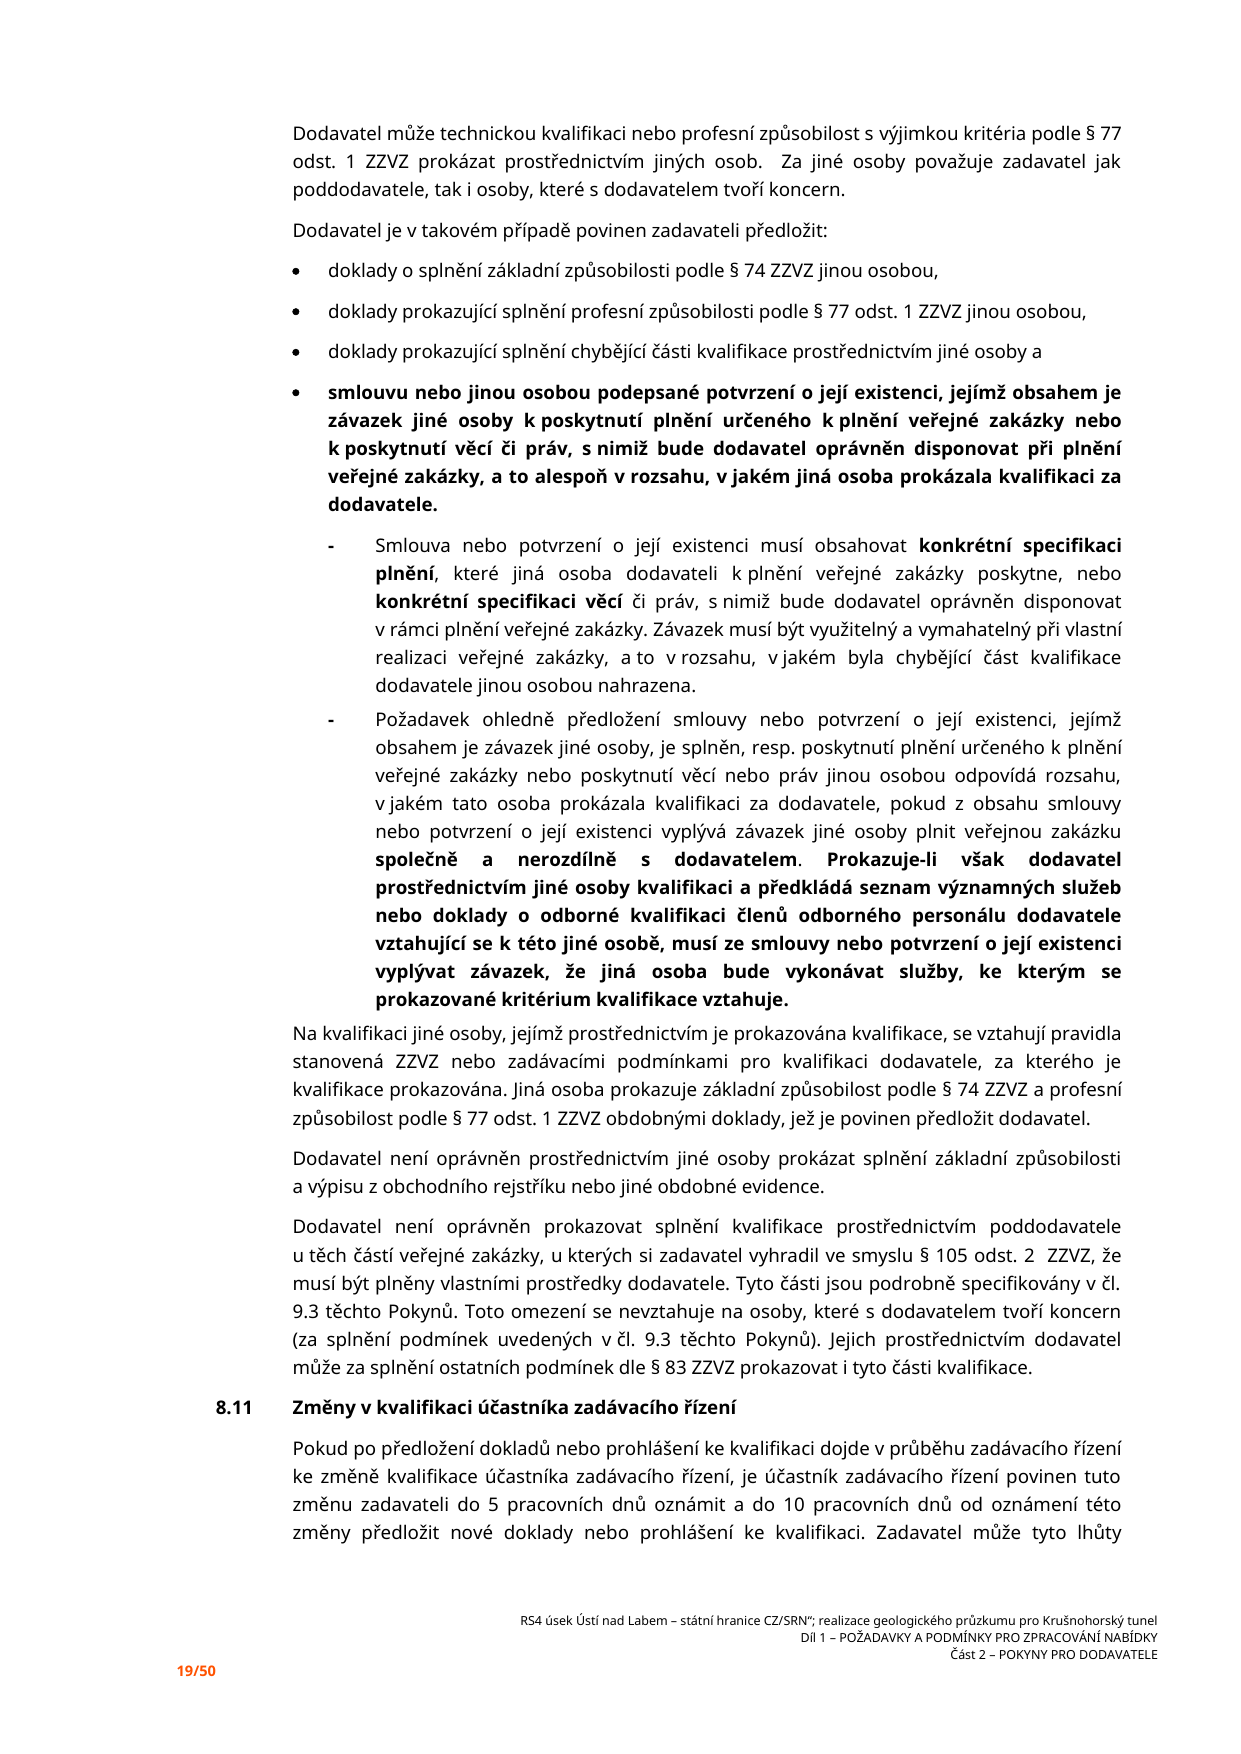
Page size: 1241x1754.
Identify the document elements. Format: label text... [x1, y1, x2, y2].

text doklady prokazující splnění chybějící části kvalifikace prostřednictvím jiné osoby a [292, 339, 1122, 364]
text Změny v kvalifikaci účastníka zadávacího řízení [216, 1394, 1122, 1420]
text Dodavatel není oprávněn prostřednictvím jiné osoby prokázat splnění základní způsobilosti a výpisu z obchodního rejstříku nebo jiné obdobné evidence. [292, 1145, 1122, 1199]
text Smlouva nebo potvrzení o její existenci musí obsahovat konkrétní specifikaci plnění, které jiná osoba dodavateli k plnění veřejné zakázky poskytne, nebo konkrétní specifikaci věcí či práv, s nimiž bude dodavatel oprávněn disponovat v rámci plnění veřejné zakázky. Závazek musí být využitelný a vymahatelný při vlastní realizaci veřejné zakázky, a to v rozsahu, v jakém byla chybějící část kvalifikace dodavatele jinou osobou nahrazena. [328, 532, 1122, 697]
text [292, 1435, 1122, 1544]
text smlouvu nebo jinou osobou podepsané potvrzení o její existenci, jejímž obsahem je závazek jiné osoby k poskytnutí plnění určeného k plnění veřejné zakázky nebo k poskytnutí věcí či práv, s nimiž bude dodavatel oprávněn disponovat při plnění veřejné zakázky, a to alespoň v rozsahu, v jakém jiná osoba prokázala kvalifikaci za dodavatele. [292, 379, 1122, 517]
text Na kvalifikaci jiné osoby, jejímž prostřednictvím je prokazována kvalifikace, se vztahují pravidla stanovená ZZVZ nebo zadávacími podmínkami pro kvalifikaci dodavatele, za kterého je kvalifikace prokazována. Jiná osoba prokazuje základní způsobilost podle § 74 ZZVZ a profesní způsobilost podle § 77 odst. 1 ZZVZ obdobnými doklady, jež je povinen předložit dodavatel. [292, 1021, 1122, 1130]
text Dodavatel není oprávněn prokazovat splnění kvalifikace prostřednictvím poddodavatele u těch částí veřejné zakázky, u kterých si zadavatel vyhradil ve smyslu § 105 odst. 2 ZZVZ, že musí být plněny vlastními prostředky dodavatele. Tyto části jsou podrobně specifikovány v čl. 9.3 těchto Pokynů. Toto omezení se nevztahuje na osoby, které s dodavatelem tvoří koncern (za splnění podmínek uvedených v čl. 9.3 těchto Pokynů). Jejich prostřednictvím dodavatel může za splnění ostatních podmínek dle § 83 ZZVZ prokazovat i tyto části kvalifikace. [292, 1214, 1122, 1379]
text Dodavatel může technickou kvalifikaci nebo profesní způsobilost s výjimkou kritéria podle § 77 odst. 1 ZZVZ prokázat prostřednictvím jiných osob. Za jiné osoby považuje zadavatel jak poddodavatele, tak i osoby, které s dodavatelem tvoří koncern. [292, 121, 1122, 202]
text Požadavek ohledně předložení smlouvy nebo potvrzení o její existenci, jejímž obsahem je závazek jiné osoby, je splněn, resp. poskytnutí plnění určeného k plnění veřejné zakázky nebo poskytnutí věcí nebo práv jinou osobou odpovídá rozsahu, v jakém tato osoba prokázala kvalifikaci za dodavatele, pokud z obsahu smlouvy nebo potvrzení o její existenci vyplývá závazek jiné osoby plnit veřejnou zakázku společně a nerozdílně s dodavatelem. Prokazuje-li však dodavatel prostřednictvím jiné osoby kvalifikaci a předkládá seznam významných služeb nebo doklady o odborné kvalifikaci členů odborného personálu dodavatele vztahující se k této jiné osobě, musí ze smlouvy nebo potvrzení o její existenci vyplývat závazek, že jiná osoba bude vykonávat služby, ke kterým se prokazované kritérium kvalifikace vztahuje. [328, 706, 1122, 1012]
text doklady prokazující splnění profesní způsobilosti podle § 77 odst. 1 ZZVZ jinou osobou, [292, 298, 1122, 324]
text Dodavatel je v takovém případě povinen zadavateli předložit: [292, 217, 1122, 243]
text doklady o splnění základní způsobilosti podle § 74 ZZVZ jinou osobou, [292, 258, 1122, 283]
